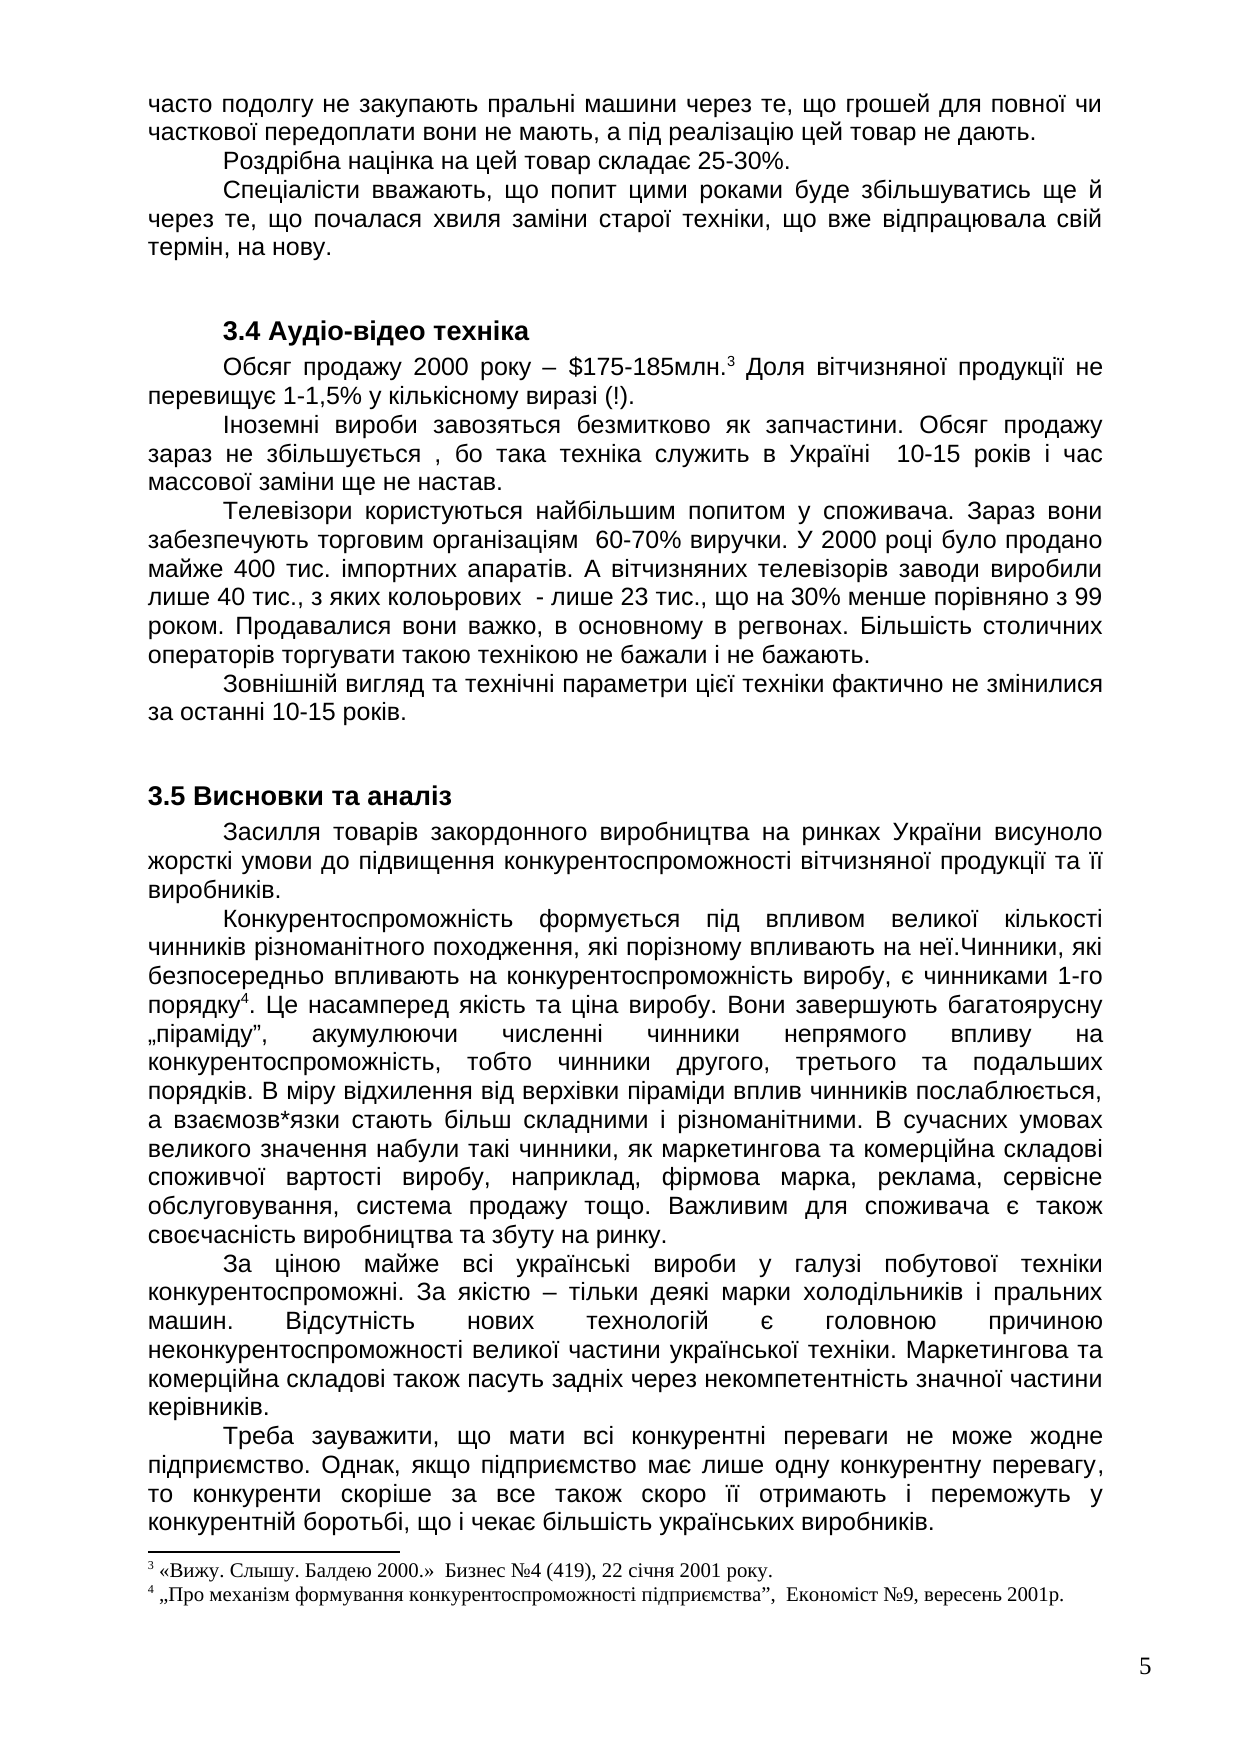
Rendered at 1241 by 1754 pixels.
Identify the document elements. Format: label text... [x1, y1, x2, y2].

text Телевізори користуються найбільшим попитом у споживача. Зараз вони забезпечують торговим організаціям 60-70% виручки. У 2000 році було продано майже 400 тис. імпортних апаратів. А вітчизняних телевізорів заводи виробили лише 40 тис., з яких колоьрових - лише 23 тис., що на 30% менше порівняно з 99 роком. Продавалися вони важко, в основному в регвонах. Більшість столичних операторів торгувати такою технікою не бажали і не бажають. [148, 496, 1104, 669]
text Обсяг продажу 2000 року – $175-185млн. Доля вітчизняної продукції не перевищує 1-1,5% у кількісному виразі (!). [148, 352, 1104, 410]
subtitle 3.4 Аудіо-відео техніка [148, 315, 1104, 346]
text Зовнішній вигляд та технічні параметри цієї техніки фактично не змінилися за останні 10-15 років. [148, 669, 1104, 726]
text За ціною майже всі українські вироби у галузі побутової техніки конкурентоспроможні. За якістю – тільки деякі марки холодільників і пральних машин. Відсутність нових технологій є головною причиною неконкурентоспроможності великої частини української техніки. Маркетингова та комерційна складові також пасуть задніх через некомпетентність значної частини керівників. [148, 1249, 1104, 1421]
text Треба зауважити, що мати всі конкурентні переваги не може жодне підприємство. Однак, якщо підприємство має лише одну конкурентну перевагу, то конкуренти скоріше за все також скоро її отримають і переможуть у конкурентній боротьбі, що і чекає більшість українських виробників. [148, 1421, 1104, 1536]
text Конкурентоспроможність формується під впливом великої кількості чинників різноманітного походження, які порізному впливають на неї.Чинники, які безпосередньо впливають на конкурентоспроможність виробу, є чинниками 1-го порядку. Це насамперед якість та ціна виробу. Вони завершують багатоярусну „піраміду”, акумулюючи численні чинники непрямого впливу на конкурентоспроможність, тобто чинники другого, третього та подальших порядків. В міру відхилення від верхівки піраміди вплив чинників послаблюється, а взаємозв*язки стають більш складними і різноманітними. В сучасних умовах великого значення набули такі чинники, як маркетингова та комерційна складові споживчої вартості виробу, наприклад, фірмова марка, реклама, сервісне обслуговування, система продажу тощо. Важливим для споживача є також своєчасність виробництва та збуту на ринку. [148, 904, 1104, 1249]
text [148, 89, 1104, 146]
subtitle 3.5 Висновки та аналіз [148, 780, 1152, 811]
text Іноземні вироби завозяться безмитково як запчастини. Обсяг продажу зараз не збільшується , бо така техніка служить в Україні 10-15 років і час массової заміни ще не настав. [148, 410, 1104, 496]
text Роздрібна націнка на цей товар складає 25-30%. [148, 146, 1104, 175]
text Засилля товарів закордонного виробництва на ринках України висуноло жорсткі умови до підвищення конкурентоспроможності вітчизняної продукції та її виробників. [148, 817, 1104, 904]
text Спеціалісти вважають, що попит цими роками буде збільшуватись ще й через те, що почалася хвиля заміни старої техніки, що вже відпрацювала свій термін, на нову. [148, 175, 1104, 261]
